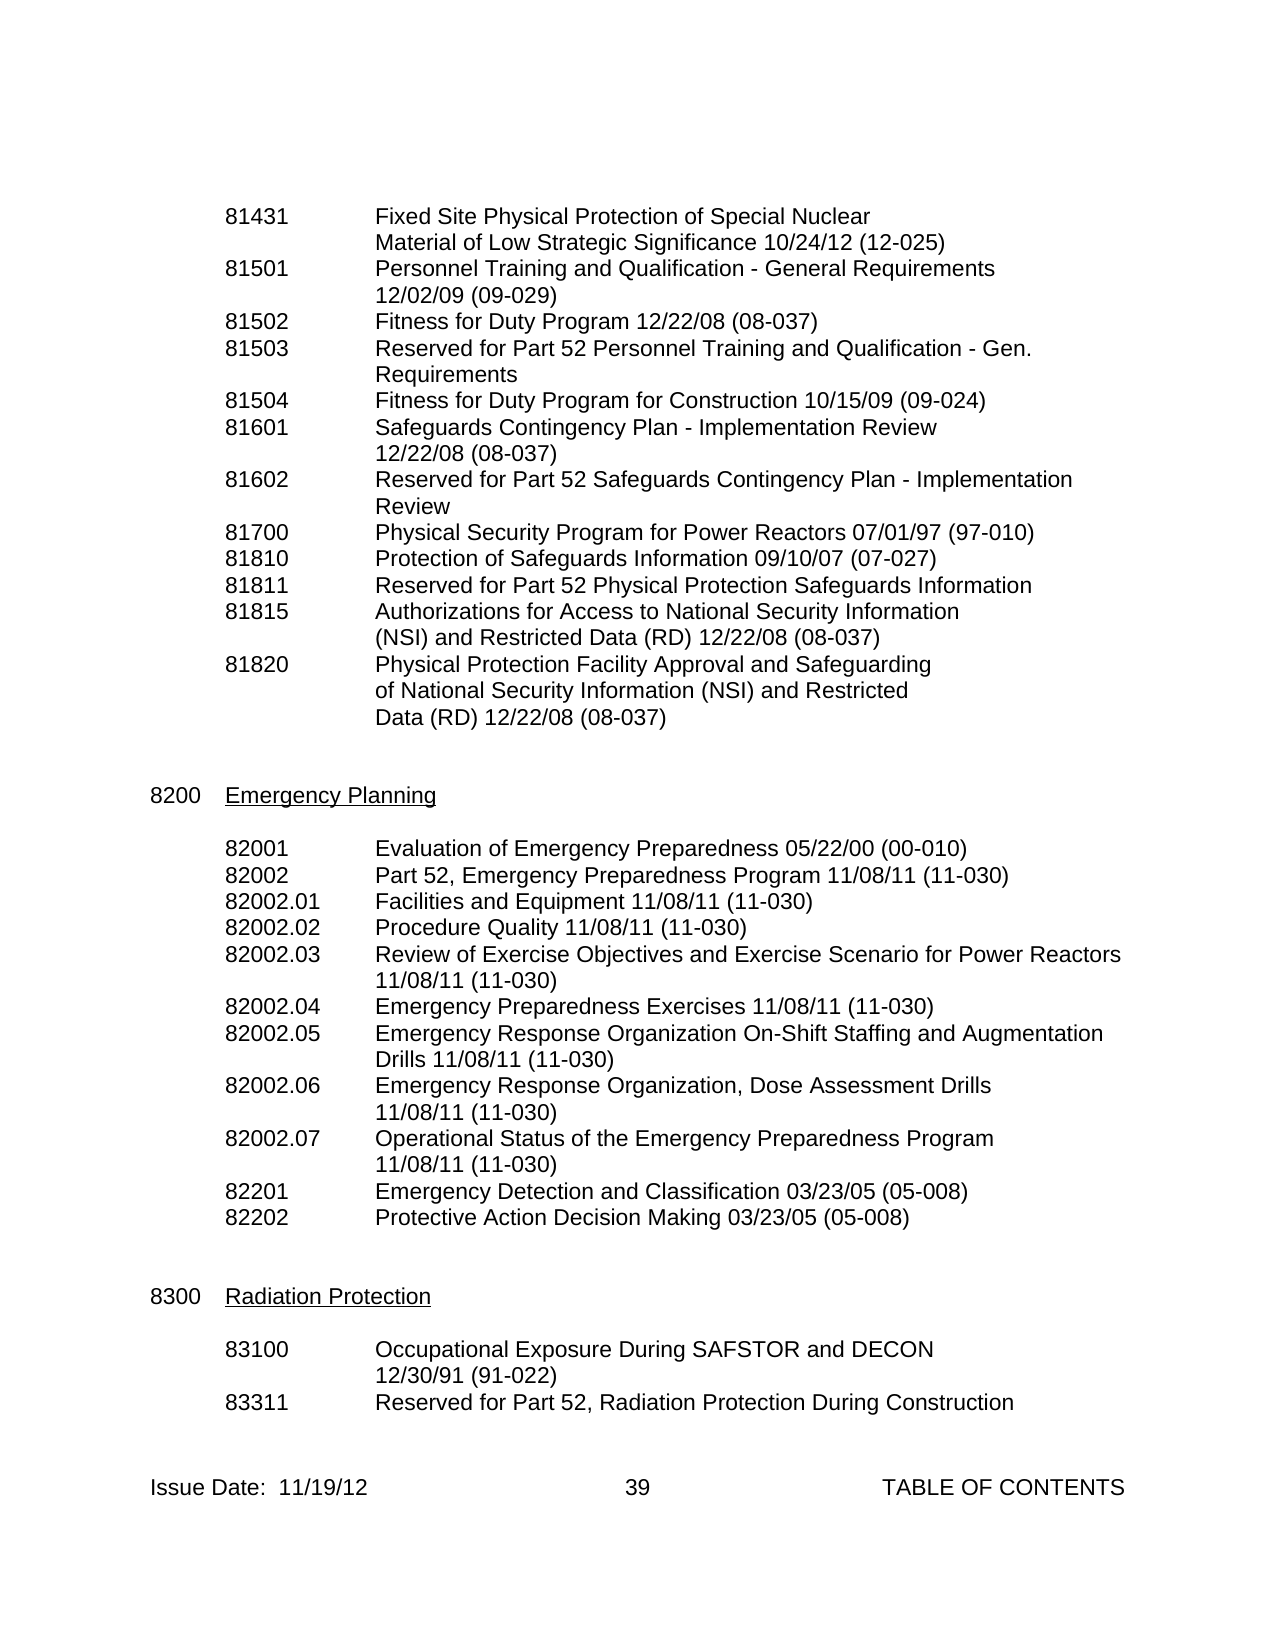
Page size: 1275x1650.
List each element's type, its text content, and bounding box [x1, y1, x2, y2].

text (NSI) and Restricted Data (RD) 12/22/08 (08-037) [150, 624, 1125, 651]
text 81504 Fitness for Duty Program for Construction 10/15/09 (09-024) [150, 387, 1125, 413]
text 83100 Occupational Exposure During SAFSTOR and DECON [150, 1336, 1125, 1362]
text 82002.03 Review of Exercise Objectives and Exercise Scenario for Power Reactors 11/08/11 (11-030) [225, 941, 1125, 993]
text 12/22/08 (08-037) [225, 440, 1125, 466]
text 8200 Emergency Planning [150, 782, 1125, 809]
text Material of Low Strategic Significance 10/24/12 (12-025) [225, 229, 1125, 255]
text of National Security Information (NSI) and Restricted [225, 677, 1125, 703]
text 82201 Emergency Detection and Classification 03/23/05 (05-008) [150, 1178, 1125, 1204]
text 81820 Physical Protection Facility Approval and Safeguarding [150, 651, 1125, 677]
text 81810 Protection of Safeguards Information 09/10/07 (07-027) [225, 545, 1125, 572]
text 12/02/09 (09-029) [150, 282, 1125, 308]
text 82002.04 Emergency Preparedness Exercises 11/08/11 (11-030) [150, 993, 1125, 1020]
text Data (RD) 12/22/08 (08-037) [225, 703, 1125, 730]
text 82002.02 Procedure Quality 11/08/11 (11-030) [150, 914, 1125, 941]
text 12/30/91 (91-022) [150, 1362, 1125, 1389]
text 81503 Reserved for Part 52 Personnel Training and Qualification - Gen. Requirements [150, 334, 1125, 387]
text 82002.05 Emergency Response Organization On-Shift Staffing and Augmentation Drills 11/08/11 (11-030) [225, 1020, 1125, 1072]
text 82002.07 Operational Status of the Emergency Preparedness Program [150, 1125, 1125, 1151]
text 81501 Personnel Training and Qualification - General Requirements [150, 255, 1125, 282]
text 81602 Reserved for Part 52 Safeguards Contingency Plan - Implementation Review [225, 466, 1125, 519]
text 81700 Physical Security Program for Power Reactors 07/01/97 (97-010) [150, 519, 1125, 545]
text 81502 Fitness for Duty Program 12/22/08 (08-037) [150, 308, 1125, 334]
text 81431 Fixed Site Physical Protection of Special Nuclear [150, 203, 1125, 229]
text 81811 Reserved for Part 52 Physical Protection Safeguards Information [225, 572, 1125, 598]
text 82002.01 Facilities and Equipment 11/08/11 (11-030) [150, 888, 1125, 914]
text 8300 Radiation Protection [150, 1283, 1125, 1309]
text 82202 Protective Action Decision Making 03/23/05 (05-008) [150, 1204, 1125, 1231]
text 82002 Part 52, Emergency Preparedness Program 11/08/11 (11-030) [150, 862, 1125, 888]
text 11/08/11 (11-030) [150, 1151, 1125, 1178]
text 82002.06 Emergency Response Organization, Dose Assessment Drills [225, 1072, 1125, 1099]
text 82001 Evaluation of Emergency Preparedness 05/22/00 (00-010) [150, 835, 1125, 862]
text 81601 Safeguards Contingency Plan - Implementation Review [225, 413, 1125, 440]
text 81815 Authorizations for Access to National Security Information [150, 598, 1125, 624]
text 83311 Reserved for Part 52, Radiation Protection During Construction [150, 1389, 1125, 1415]
text 11/08/11 (11-030) [375, 1099, 1125, 1125]
